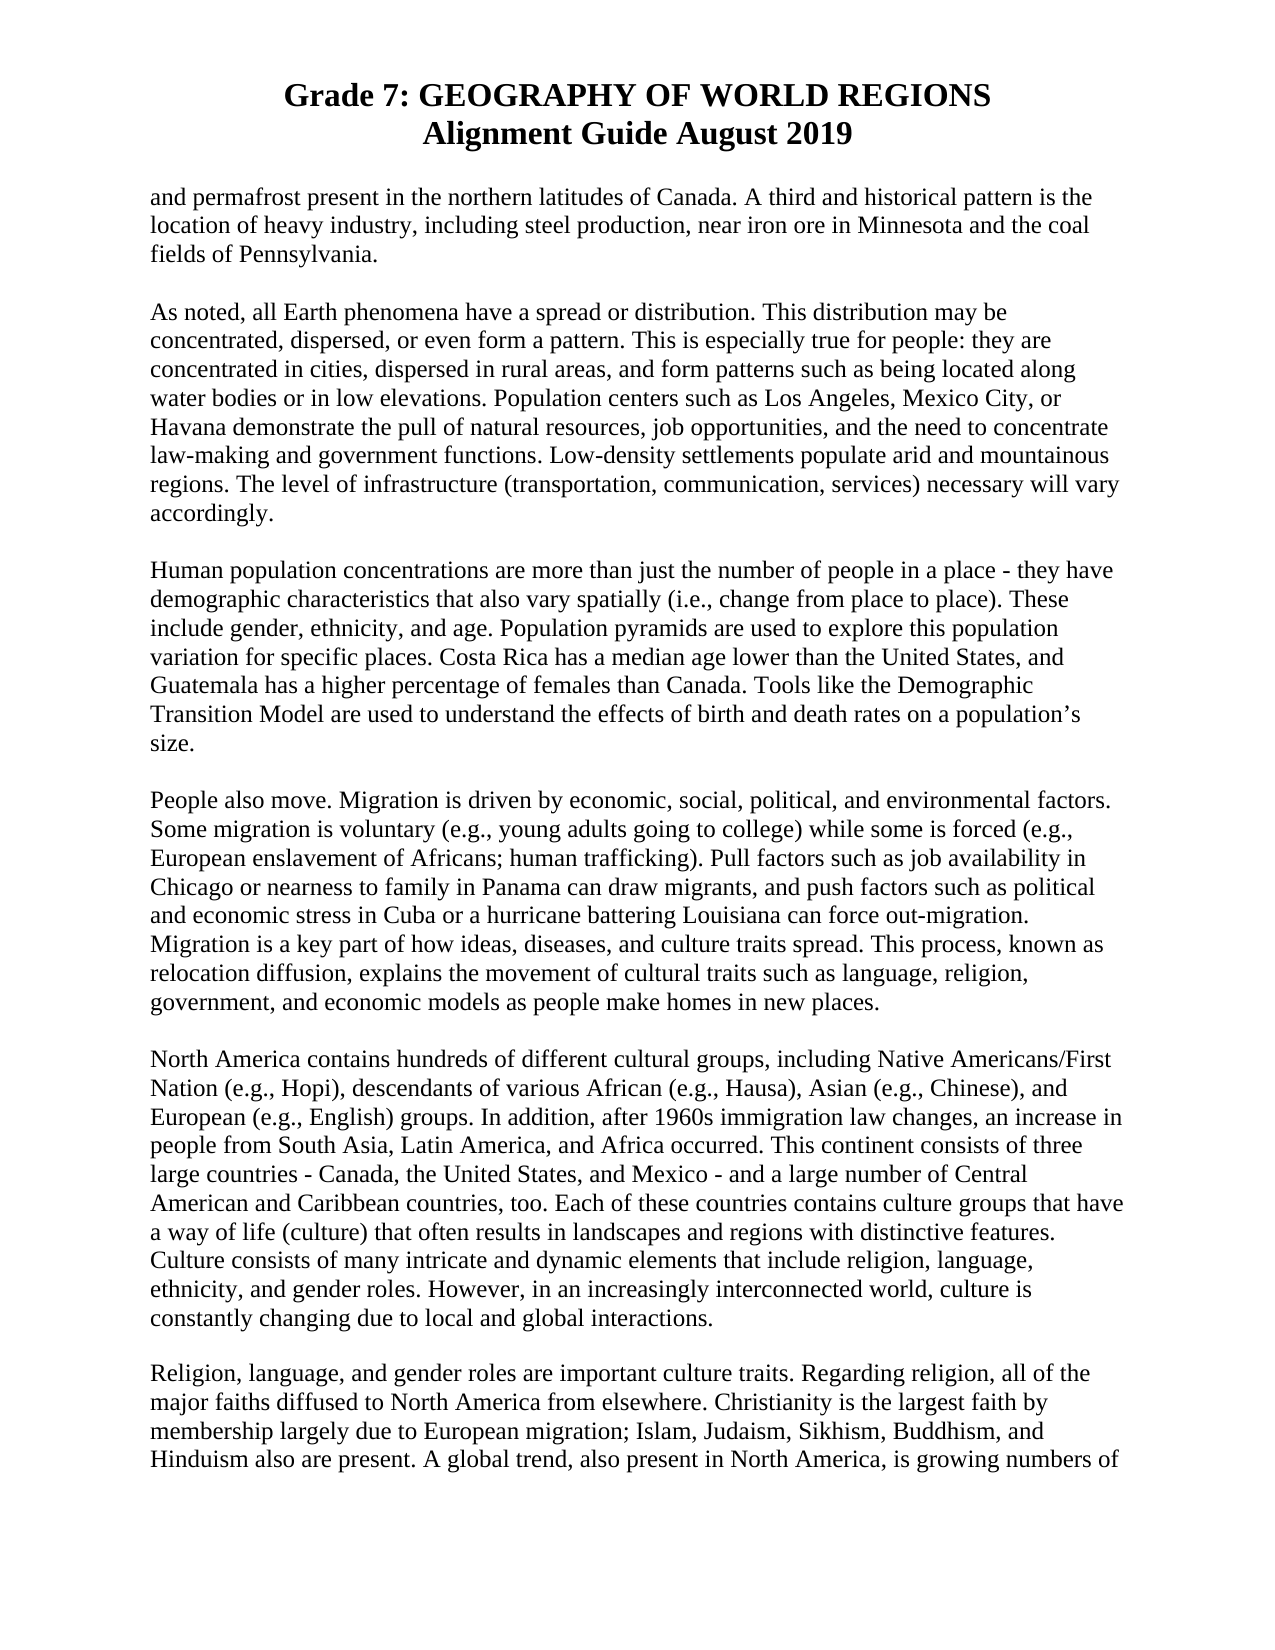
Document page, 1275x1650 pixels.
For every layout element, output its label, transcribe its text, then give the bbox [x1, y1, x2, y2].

text North America contains hundreds of different cultural groups, including Native Americans/First Nation (e.g., Hopi), descendants of various African (e.g., Hausa), Asian (e.g., Chinese), and European (e.g., English) groups. In addition, after 1960s immigration law changes, an increase in people from South Asia, Latin America, and Africa occurred. This continent consists of three large countries - Canada, the United States, and Mexico - and a large number of Central American and Caribbean countries, too. Each of these countries contains culture groups that have a way of life (culture) that often results in landscapes and regions with distinctive features. Culture consists of many intricate and dynamic elements that include religion, language, ethnicity, and gender roles. However, in an increasingly interconnected world, culture is constantly changing due to local and global interactions. [150, 1044, 1125, 1332]
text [150, 182, 1125, 268]
text People also move. Migration is driven by economic, social, political, and environmental factors. Some migration is voluntary (e.g., young adults going to college) while some is forced (e.g., European enslavement of Africans; human trafficking). Pull factors such as job availability in Chicago or nearness to family in Panama can draw migrants, and push factors such as political and economic stress in Cuba or a hurricane battering Louisiana can force out-migration. Migration is a key part of how ideas, diseases, and culture traits spread. This process, known as relocation diffusion, explains the movement of cultural traits such as language, religion, government, and economic models as people make homes in new places. [150, 786, 1125, 1016]
text Human population concentrations are more than just the number of people in a place - they have demographic characteristics that also vary spatially (i.e., change from place to place). These include gender, ethnicity, and age. Population pyramids are used to explore this population variation for specific places. Costa Rica has a median age lower than the United States, and Guatemala has a higher percentage of females than Canada. Tools like the Demographic Transition Model are used to understand the effects of birth and death rates on a population’s size. [150, 556, 1125, 757]
text Religion, language, and gender roles are important culture traits. Regarding religion, all of the major faiths diffused to North America from elsewhere. Christianity is the largest faith by membership largely due to European migration; Islam, Judaism, Sikhism, Buddhism, and Hinduism also are present. A global trend, also present in North America, is growing numbers of [150, 1358, 1125, 1473]
text As noted, all Earth phenomena have a spread or distribution. This distribution may be concentrated, dispersed, or even form a pattern. This is especially true for people: they are concentrated in cities, dispersed in rural areas, and form patterns such as being located along water bodies or in low elevations. Population centers such as Los Angeles, Mexico City, or Havana demonstrate the pull of natural resources, job opportunities, and the need to concentrate law-making and government functions. Low-density settlements populate arid and mountainous regions. The level of infrastructure (transportation, communication, services) necessary will vary accordingly. [150, 297, 1125, 527]
